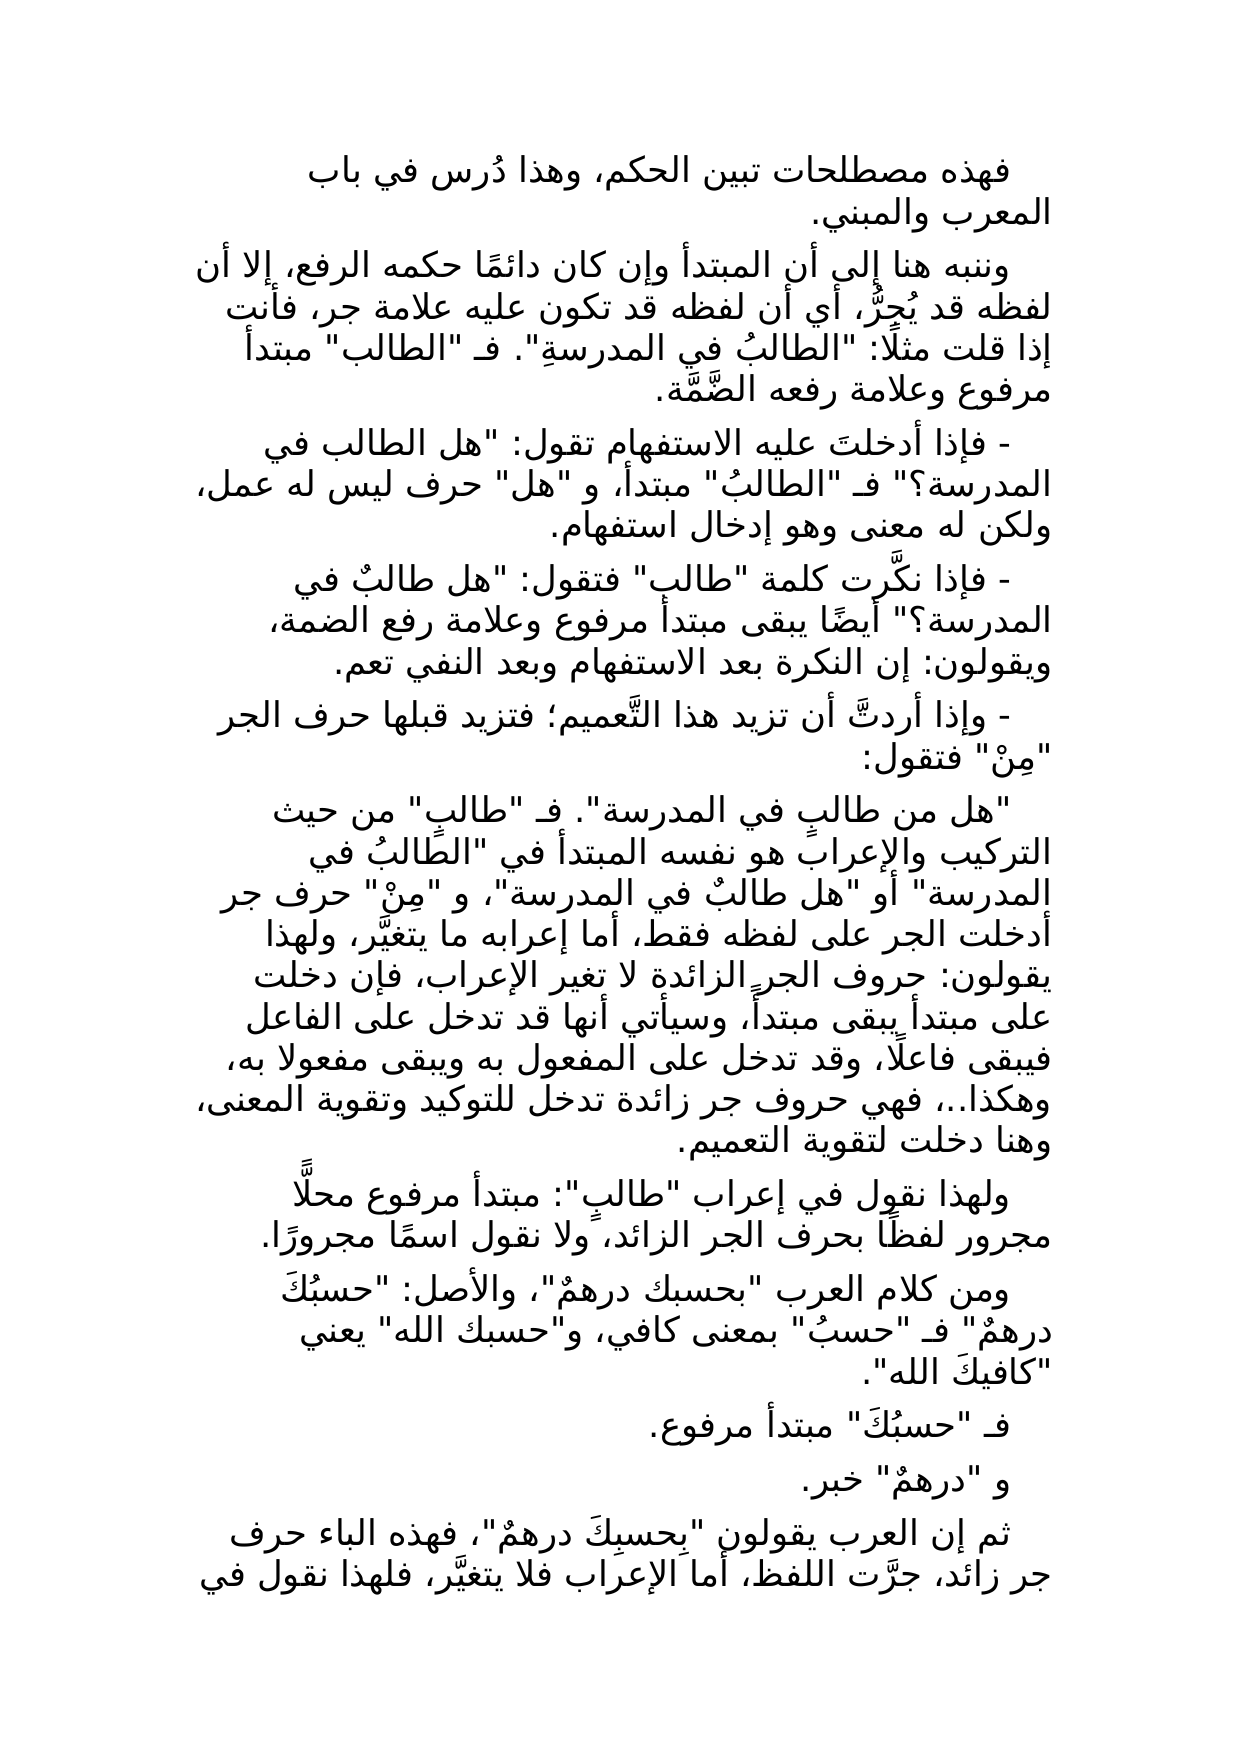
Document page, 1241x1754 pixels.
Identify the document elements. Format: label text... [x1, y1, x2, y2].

text و "درهمٌ" خبر. [187, 1459, 1053, 1500]
text فهذه مصطلحات تبين الحكم، وهذا دُرس في باب المعرب والمبني. [187, 150, 1053, 232]
text "هل من طالبٍ في المدرسة". فـ "طالبٍ" من حيث التركيب والإعراب هو نفسه المبتدأ في "الطالبُ في المدرسة" أو "هل طالبٌ في المدرسة"، و "مِنْ" حرف جر أدخلت الجر على لفظه فقط، أما إعرابه ما يتغيَّر، ولهذا يقولون: حروف الجر الزائدة لا تغير الإعراب، فإن دخلت على مبتدأ يبقى مبتدأً، وسيأتي أنها قد تدخل على الفاعل فيبقى فاعلًا، وقد تدخل على المفعول به ويبقى مفعولا به، وهكذا..، فهي حروف جر زائدة تدخل للتوكيد وتقوية المعنى، وهنا دخلت لتقوية التعميم. [187, 790, 1053, 1161]
text - فإذا أدخلتَ عليه الاستفهام تقول: "هل الطالب في المدرسة؟" فـ "الطالبُ" مبتدأ، و "هل" حرف ليس له عمل، ولكن له معنى وهو إدخال استفهام. [187, 422, 1053, 546]
text فـ "حسبُكَ" مبتدأ مرفوع. [187, 1405, 1053, 1446]
text - فإذا نكَّرت كلمة "طالب" فتقول: "هل طالبٌ في المدرسة؟" أيضًا يبقى مبتدأ مرفوع وعلامة رفع الضمة، ويقولون: إن النكرة بعد الاستفهام وبعد النفي تعم. [187, 559, 1053, 682]
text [187, 1512, 1053, 1595]
text ومن كلام العرب "بحسبك درهمٌ"، والأصل: "حسبُكَ درهمٌ" فـ "حسبُ" بمعنى كافي، و"حسبك الله" يعني "كافيكَ الله". [187, 1269, 1053, 1392]
text - وإذا أردتَّ أن تزيد هذا التَّعميم؛ فتزيد قبلها حرف الجر "مِنْ" فتقول: [187, 695, 1053, 777]
text ولهذا نقول في إعراب "طالبٍ": مبتدأ مرفوع محلًّا مجرور لفظًا بحرف الجر الزائد، ولا نقول اسمًا مجرورًا. [187, 1174, 1053, 1256]
text وننبه هنا إلى أن المبتدأ وإن كان دائمًا حكمه الرفع، إلا أن لفظه قد يُجرُّ، أي أن لفظه قد تكون عليه علامة جر، فأنت إذا قلت مثلًا: "الطالبُ في المدرسةِ". فـ "الطالب" مبتدأ مرفوع وعلامة رفعه الضَّمَّة. [187, 245, 1053, 410]
